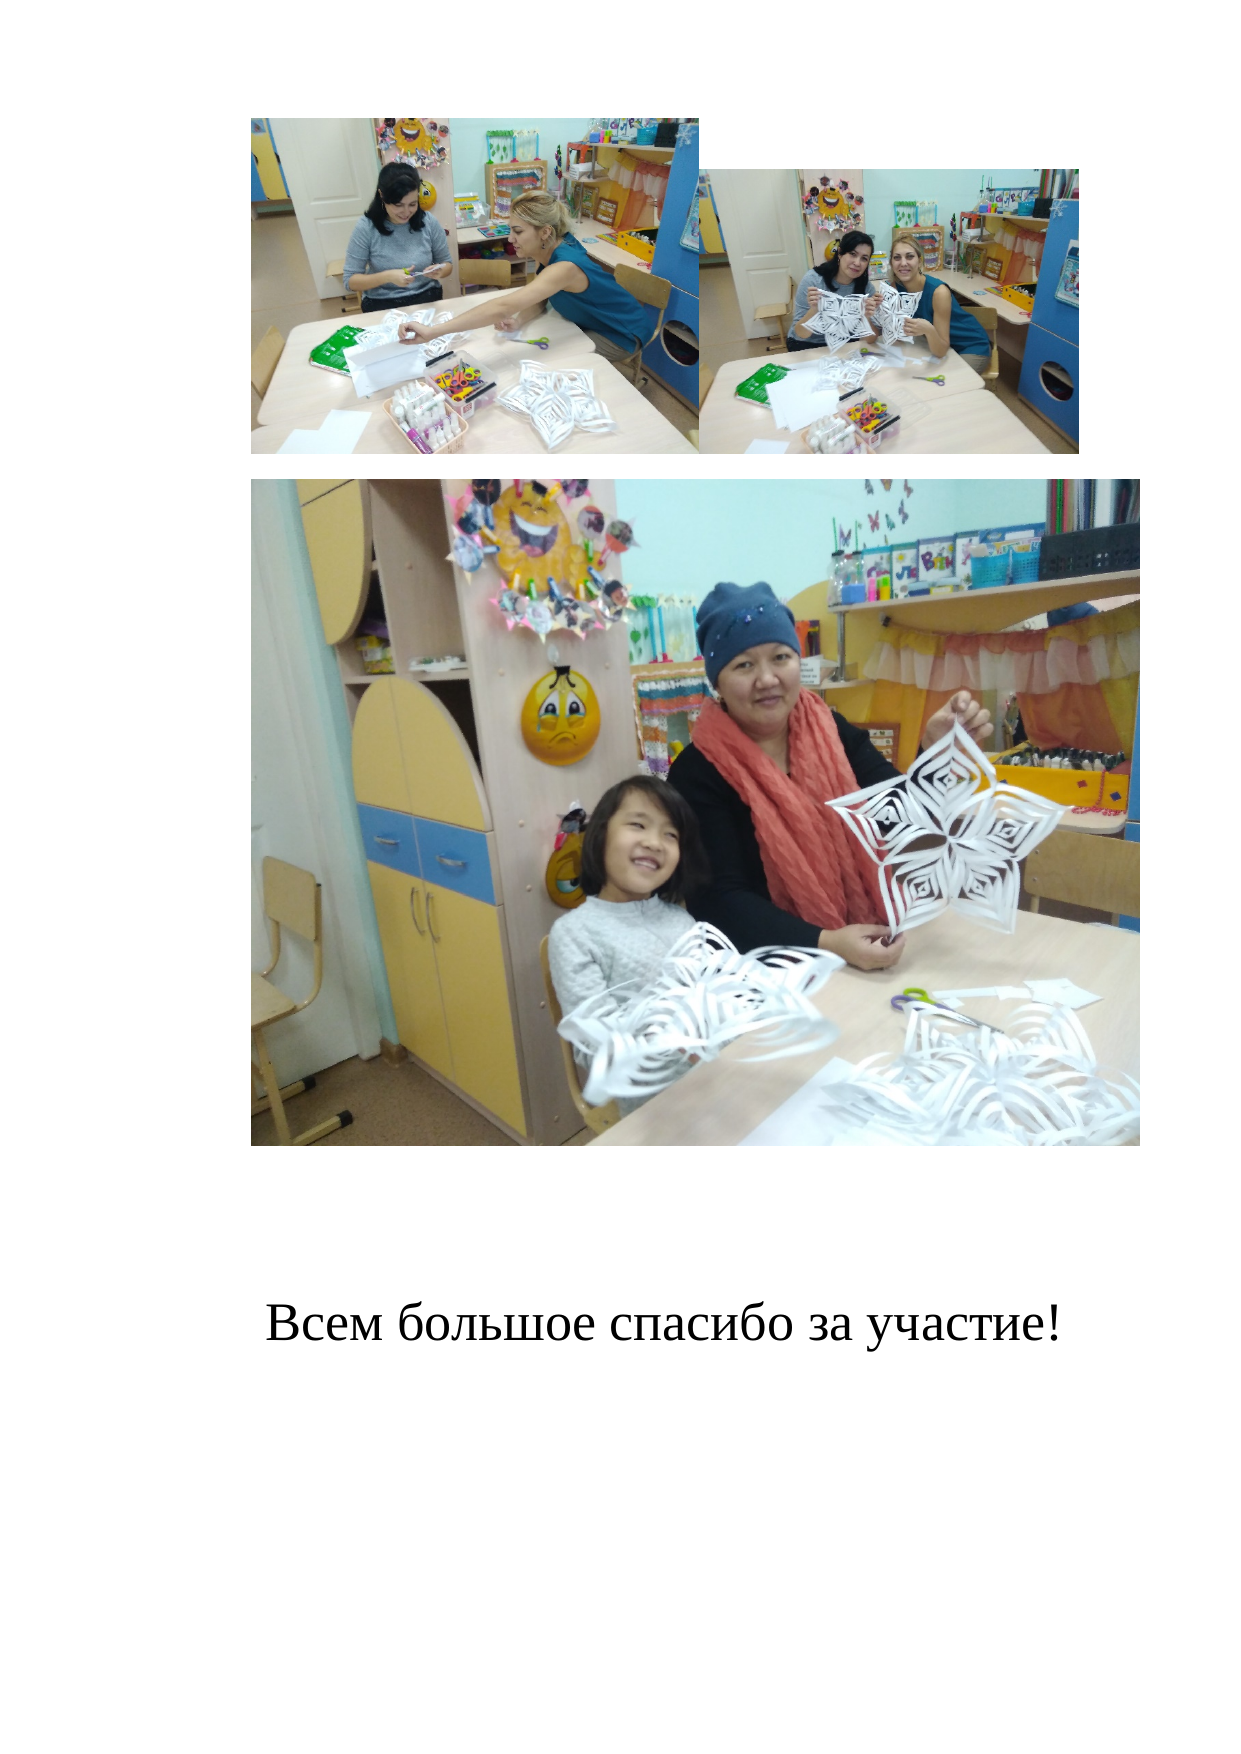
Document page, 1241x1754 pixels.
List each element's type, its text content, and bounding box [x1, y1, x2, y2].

text Всем большое спасибо за участие! [177, 1289, 1152, 1352]
picture [251, 118, 1079, 454]
picture [251, 479, 1140, 1146]
